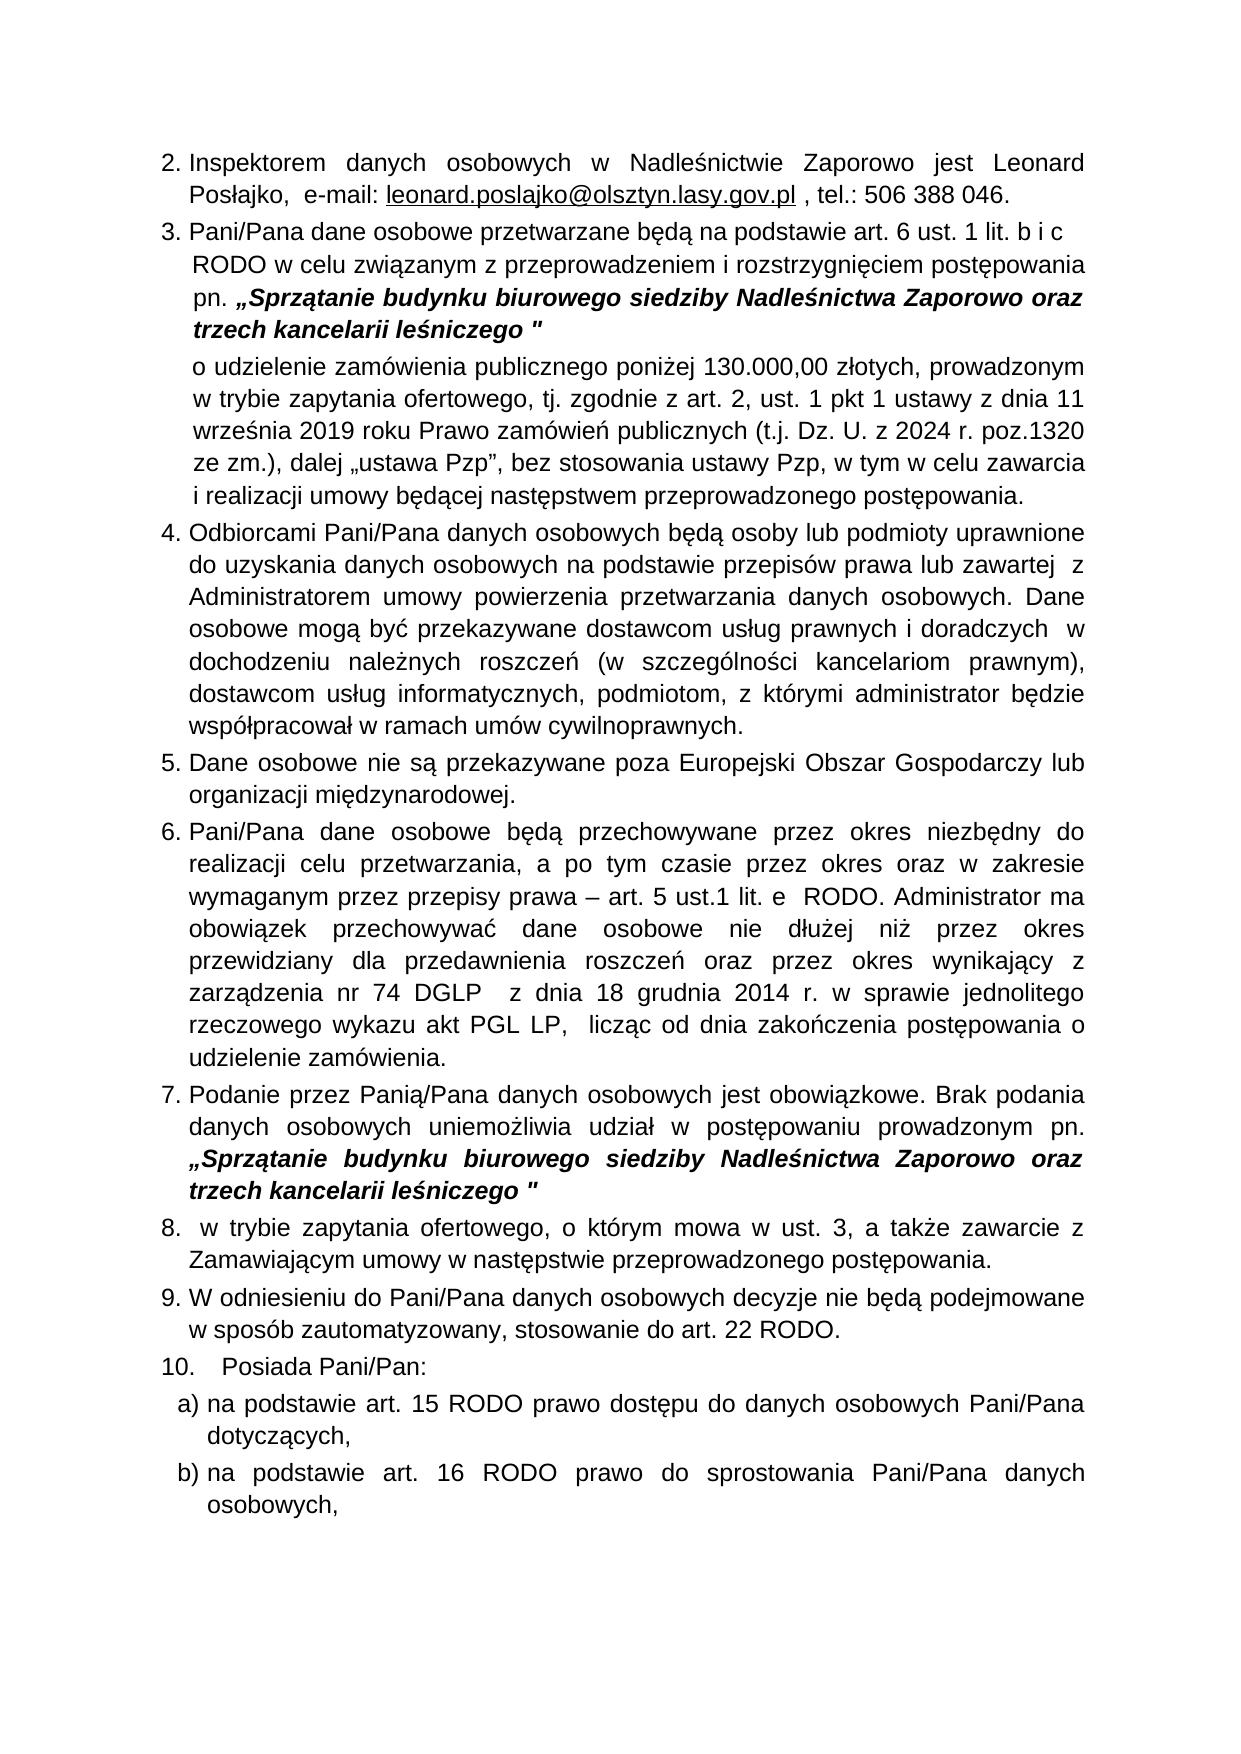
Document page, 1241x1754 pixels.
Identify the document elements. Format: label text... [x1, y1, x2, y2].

list Posiada Pani/Pan: [161, 1352, 1086, 1381]
list W odniesieniu do Pani/Pana danych osobowych decyzje nie będą podejmowane w sposób zautomatyzowany, stosowanie do art. 22 RODO. [161, 1282, 1086, 1343]
text o udzielenie zamówienia publicznego poniżej 130.000,00 złotych, prowadzonym w trybie zapytania ofertowego, tj. zgodnie z art. 2, ust. 1 pkt 1 ustawy z dnia 11 września 2019 roku Prawo zamówień publicznych (t.j. Dz. U. z 2024 r. poz.1320 ze zm.), dalej „ustawa Pzp”, bez stosowania ustawy Pzp, w tym w celu zawarcia i realizacji umowy będącej następstwem przeprowadzonego postępowania. [192, 352, 1086, 509]
list w trybie zapytania ofertowego, o którym mowa w ust. 3, a także zawarcie z Zamawiającym umowy w następstwie przeprowadzonego postępowania. [161, 1213, 1086, 1274]
list na podstawie art. 16 RODO prawo do sprostowania Pani/Pana danych osobowych, [177, 1458, 1086, 1519]
list Podanie przez Panią/Pana danych osobowych jest obowiązkowe. Brak podania danych osobowych uniemożliwia udział w postępowaniu prowadzonym pn. „Sprzątanie budynku biurowego siedziby Nadleśnictwa Zaporowo oraz trzech kancelarii leśniczego " [161, 1079, 1086, 1205]
list na podstawie art. 15 RODO prawo dostępu do danych osobowych Pani/Pana dotyczących, [177, 1389, 1086, 1450]
text RODO w celu związanym z przeprowadzeniem i rozstrzygnięciem postępowania pn. „Sprzątanie budynku biurowego siedziby Nadleśnictwa Zaporowo oraz trzech kancelarii leśniczego " [192, 250, 1086, 343]
list Inspektorem danych osobowych w Nadleśnictwie Zaporowo jest Leonard Posłajko, e-mail: leonard.poslajko@olsztyn.lasy.gov.pl , tel.: 506 388 046. [161, 148, 1086, 208]
list Odbiorcami Pani/Pana danych osobowych będą osoby lub podmioty uprawnione do uzyskania danych osobowych na podstawie przepisów prawa lub zawartej z Administratorem umowy powierzenia przetwarzania danych osobowych. Dane osobowe mogą być przekazywane dostawcom usług prawnych i doradczych w dochodzeniu należnych roszczeń (w szczególności kancelariom prawnym), dostawcom usług informatycznych, podmiotom, z którymi administrator będzie współpracował w ramach umów cywilnoprawnych. [161, 518, 1086, 739]
list Dane osobowe nie są przekazywane poza Europejski Obszar Gospodarczy lub organizacji międzynarodowej. [161, 748, 1086, 809]
list Pani/Pana dane osobowe przetwarzane będą na podstawie art. 6 ust. 1 lit. b i c [161, 217, 1086, 246]
list Pani/Pana dane osobowe będą przechowywane przez okres niezbędny do realizacji celu przetwarzania, a po tym czasie przez okres oraz w zakresie wymaganym przez przepisy prawa – art. 5 ust.1 lit. e RODO. Administrator ma obowiązek przechowywać dane osobowe nie dłużej niż przez okres przewidziany dla przedawnienia roszczeń oraz przez okres wynikający z zarządzenia nr 74 DGLP z dnia 18 grudnia 2014 r. w sprawie jednolitego rzeczowego wykazu akt PGL LP, licząc od dnia zakończenia postępowania o udzielenie zamówienia. [161, 817, 1086, 1071]
